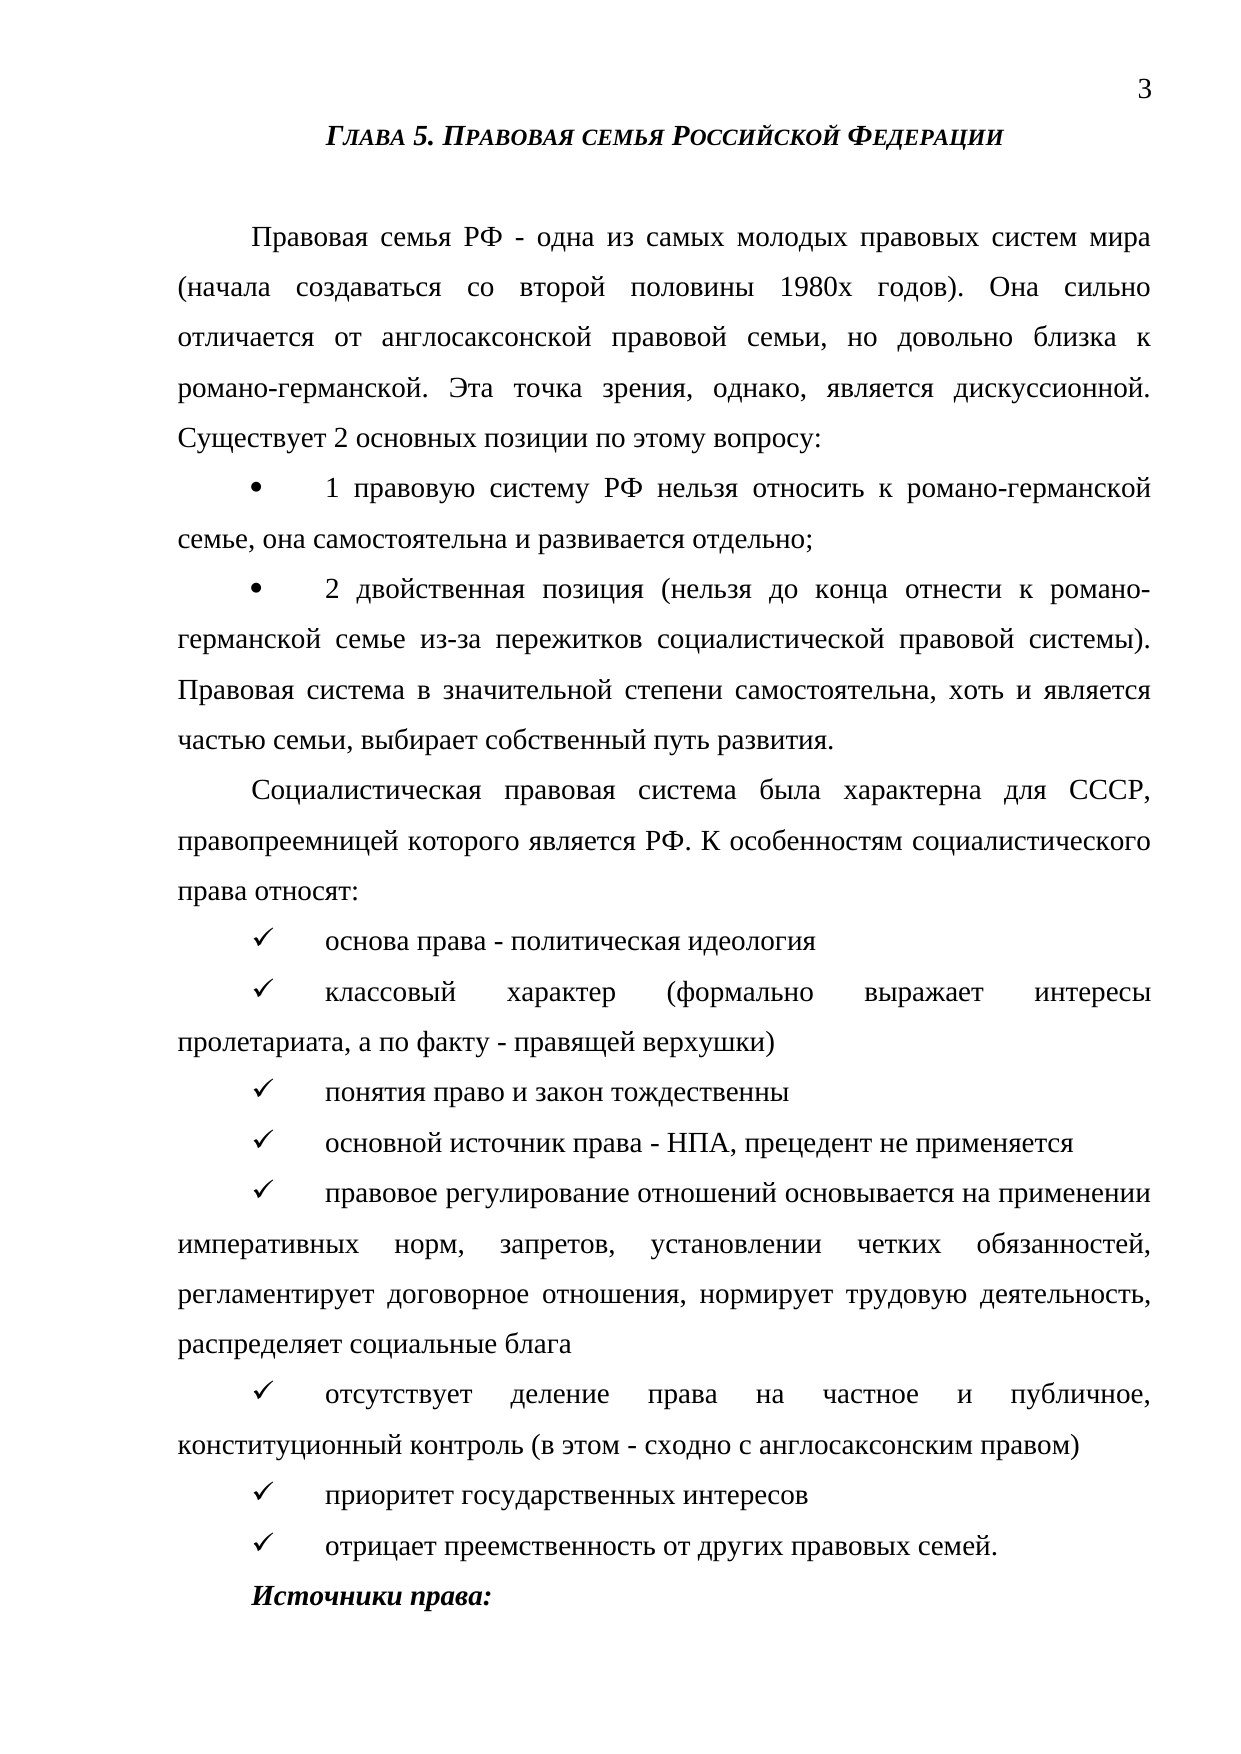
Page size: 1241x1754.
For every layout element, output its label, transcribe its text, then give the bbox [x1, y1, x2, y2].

list понятия право и закон тождественны [177, 1074, 1152, 1108]
list 1 правовую систему РФ нельзя относить к романо-германской семье, она самостоятельна и развивается отдельно; [177, 470, 1152, 554]
list 2 двойственная позиция (нельзя до конца отнести к романо-германской семье из-за пережитков социалистической правовой системы). Правовая система в значительной степени самостоятельна, хоть и является частью семьи, выбирает собственный путь развития. [177, 571, 1152, 756]
list правовое регулирование отношений основывается на применении императивных норм, запретов, установлении четких обязанностей, регламентирует договорное отношения, нормирует трудовую деятельность, распределяет социальные блага [177, 1175, 1152, 1360]
text Правовая семья РФ - одна из самых молодых правовых систем мира (начала создаваться со второй половины 1980х годов). Она сильно отличается от англосаксонской правовой семьи, но довольно близка к романо-германской. Эта точка зрения, однако, является дискуссионной. Существует 2 основных позиции по этому вопросу: [177, 219, 1152, 453]
text Социалистическая правовая система была характерна для СССР, правопреемницей которого является РФ. К особенностям социалистического права относят: [177, 772, 1152, 907]
list основа права - политическая идеология [177, 923, 1152, 957]
list классовый характер (формально выражает интересы пролетариата, а по факту - правящей верхушки) [177, 974, 1152, 1058]
subtitle Глава 5. Правовая семья Российской Федерации [177, 118, 1152, 152]
list приоритет государственных интересов [177, 1477, 1152, 1511]
list основной источник права - НПА, прецедент не применяется [177, 1125, 1152, 1158]
list отрицает преемственность от других правовых семей. [177, 1528, 1152, 1561]
text Источники права: [177, 1578, 1152, 1612]
list отсутствует деление права на частное и публичное, конституционный контроль (в этом - сходно с англосаксонским правом) [177, 1377, 1152, 1461]
